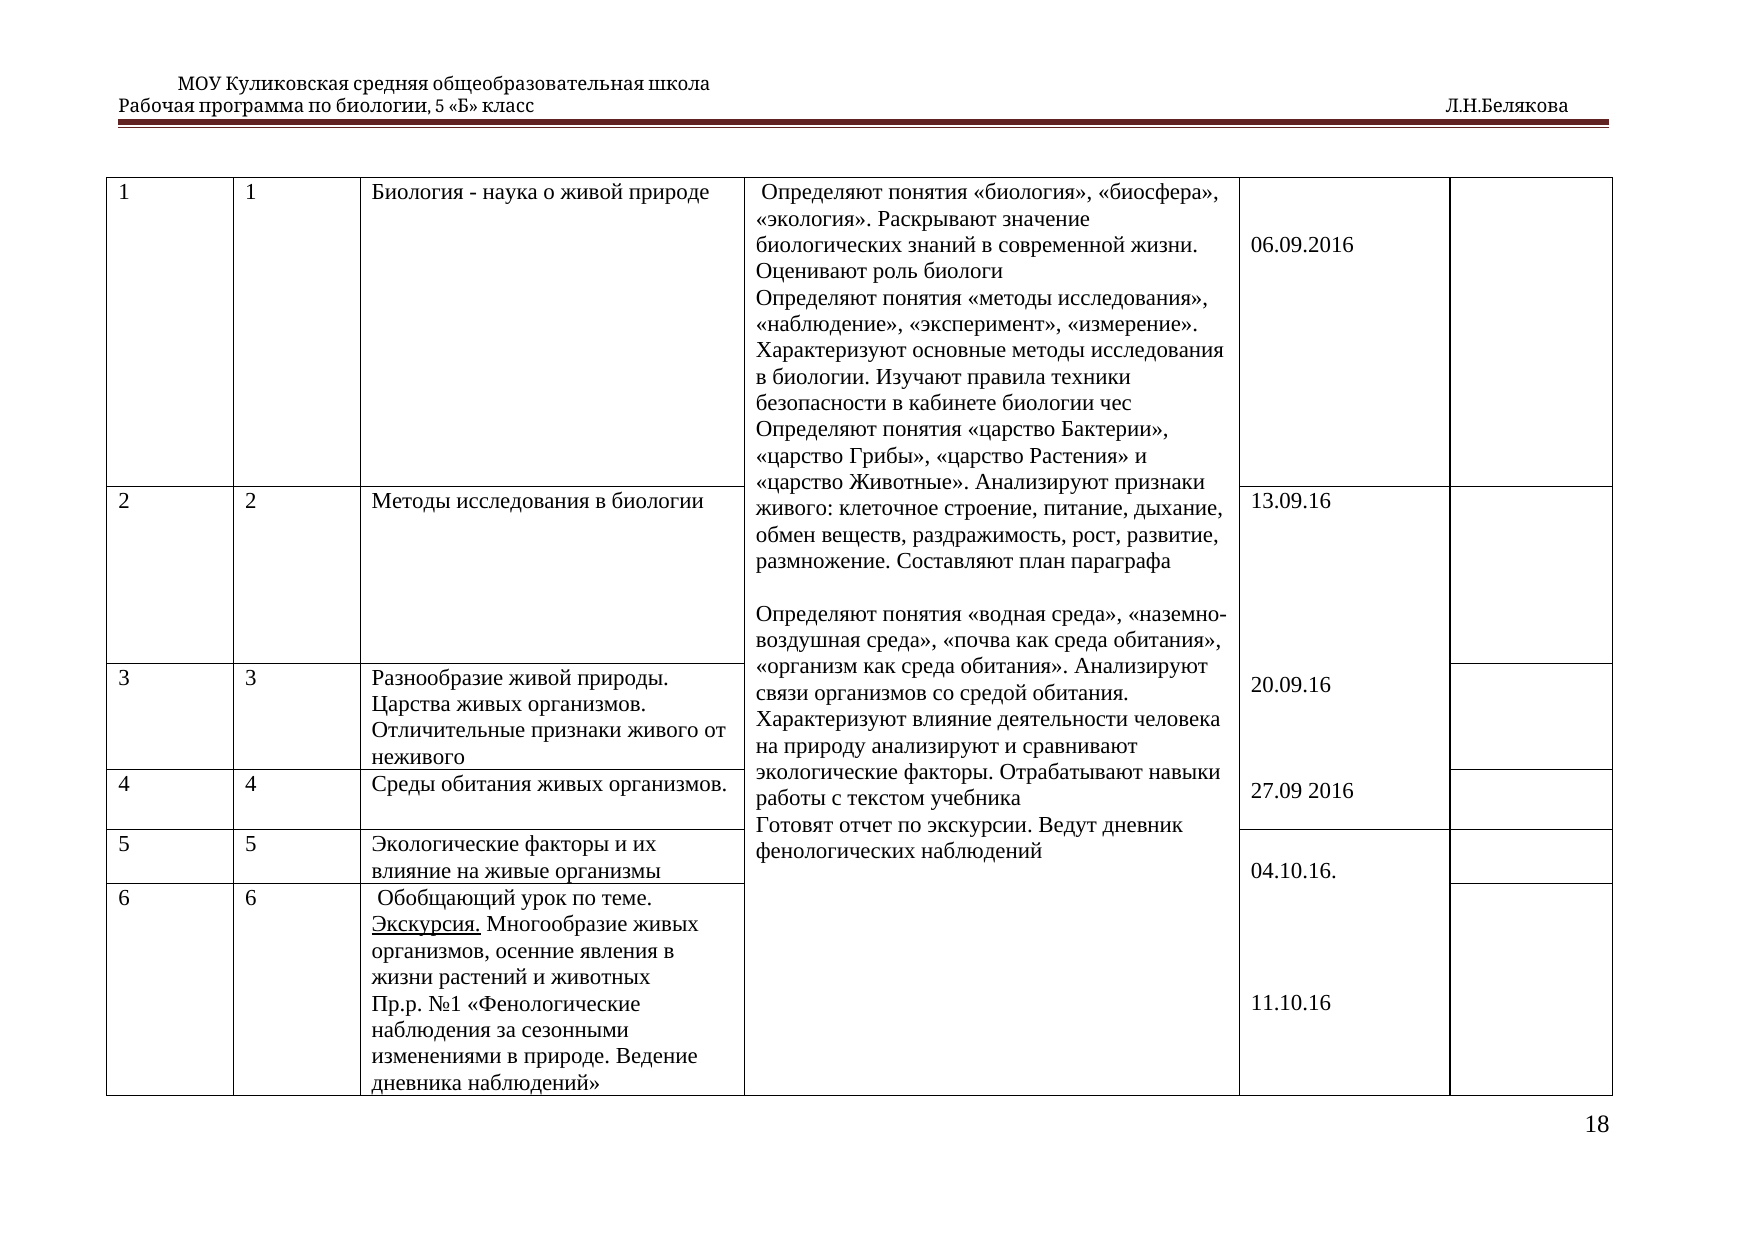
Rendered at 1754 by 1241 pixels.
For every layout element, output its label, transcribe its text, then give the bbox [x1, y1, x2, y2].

table_cell 04.10.16. 11.10.16 [1240, 830, 1449, 1095]
table_cell 5 [107, 830, 233, 883]
table_cell Среды обитания живых организмов. [361, 770, 744, 829]
table_cell Методы исследования в биологии [361, 487, 744, 663]
table_cell 1 [107, 178, 233, 486]
table_cell [1451, 664, 1612, 769]
table_cell Биология - наука о живой природе [361, 178, 744, 486]
table_cell 06.09.2016 [1240, 178, 1449, 486]
table_cell 5 [234, 830, 360, 883]
table_cell 6 [234, 884, 360, 1095]
table_cell [1451, 770, 1612, 829]
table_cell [361, 884, 744, 1095]
table_cell 4 [107, 770, 233, 829]
table_cell 3 [234, 664, 360, 769]
table_cell Разнообразие живой природы. Царства живых организмов. Отличительные признаки живого от неживого [361, 664, 744, 769]
table_cell 1 [234, 178, 360, 486]
table_cell 2 [107, 487, 233, 663]
table_cell 6 [107, 884, 233, 1095]
table_cell [1451, 884, 1612, 1095]
table_cell Определяют понятия «биология», «биосфера», «экология». Раскрывают значение биологических знаний в современной жизни. Оценивают роль биологи Определяют понятия «методы исследования», «наблюдение», «эксперимент», «измерение». Характеризуют основные методы исследования в биологии. Изучают правила техники безопасности в кабинете биологии чес Определяют понятия «царство Бактерии», «царство Грибы», «царство Растения» и «царство Животные». Анализируют признаки живого: клеточное строение, питание, дыхание, обмен веществ, раздражимость, рост, развитие, размножение. Составляют план параграфа Определяют понятия «водная среда», «наземно-воздушная среда», «почва как среда обитания», «организм как среда обитания». Анализируют связи организмов со средой обитания. Характеризуют влияние деятельности человека на природу анализируют и сравнивают экологические факторы. Отрабатывают навыки работы с текстом учебника Готовят отчет по экскурсии. Ведут дневник фенологических наблюдений [745, 178, 1239, 1095]
table_cell 3 [107, 664, 233, 769]
table_cell Экологические факторы и их влияние на живые организмы [361, 830, 744, 883]
table_cell 2 [234, 487, 360, 663]
table_cell [1451, 487, 1612, 663]
table_cell [1451, 830, 1612, 883]
table_cell 4 [234, 770, 360, 829]
table_cell 13.09.16 20.09.16 27.09 2016 [1240, 487, 1449, 829]
table_cell [1451, 178, 1612, 486]
